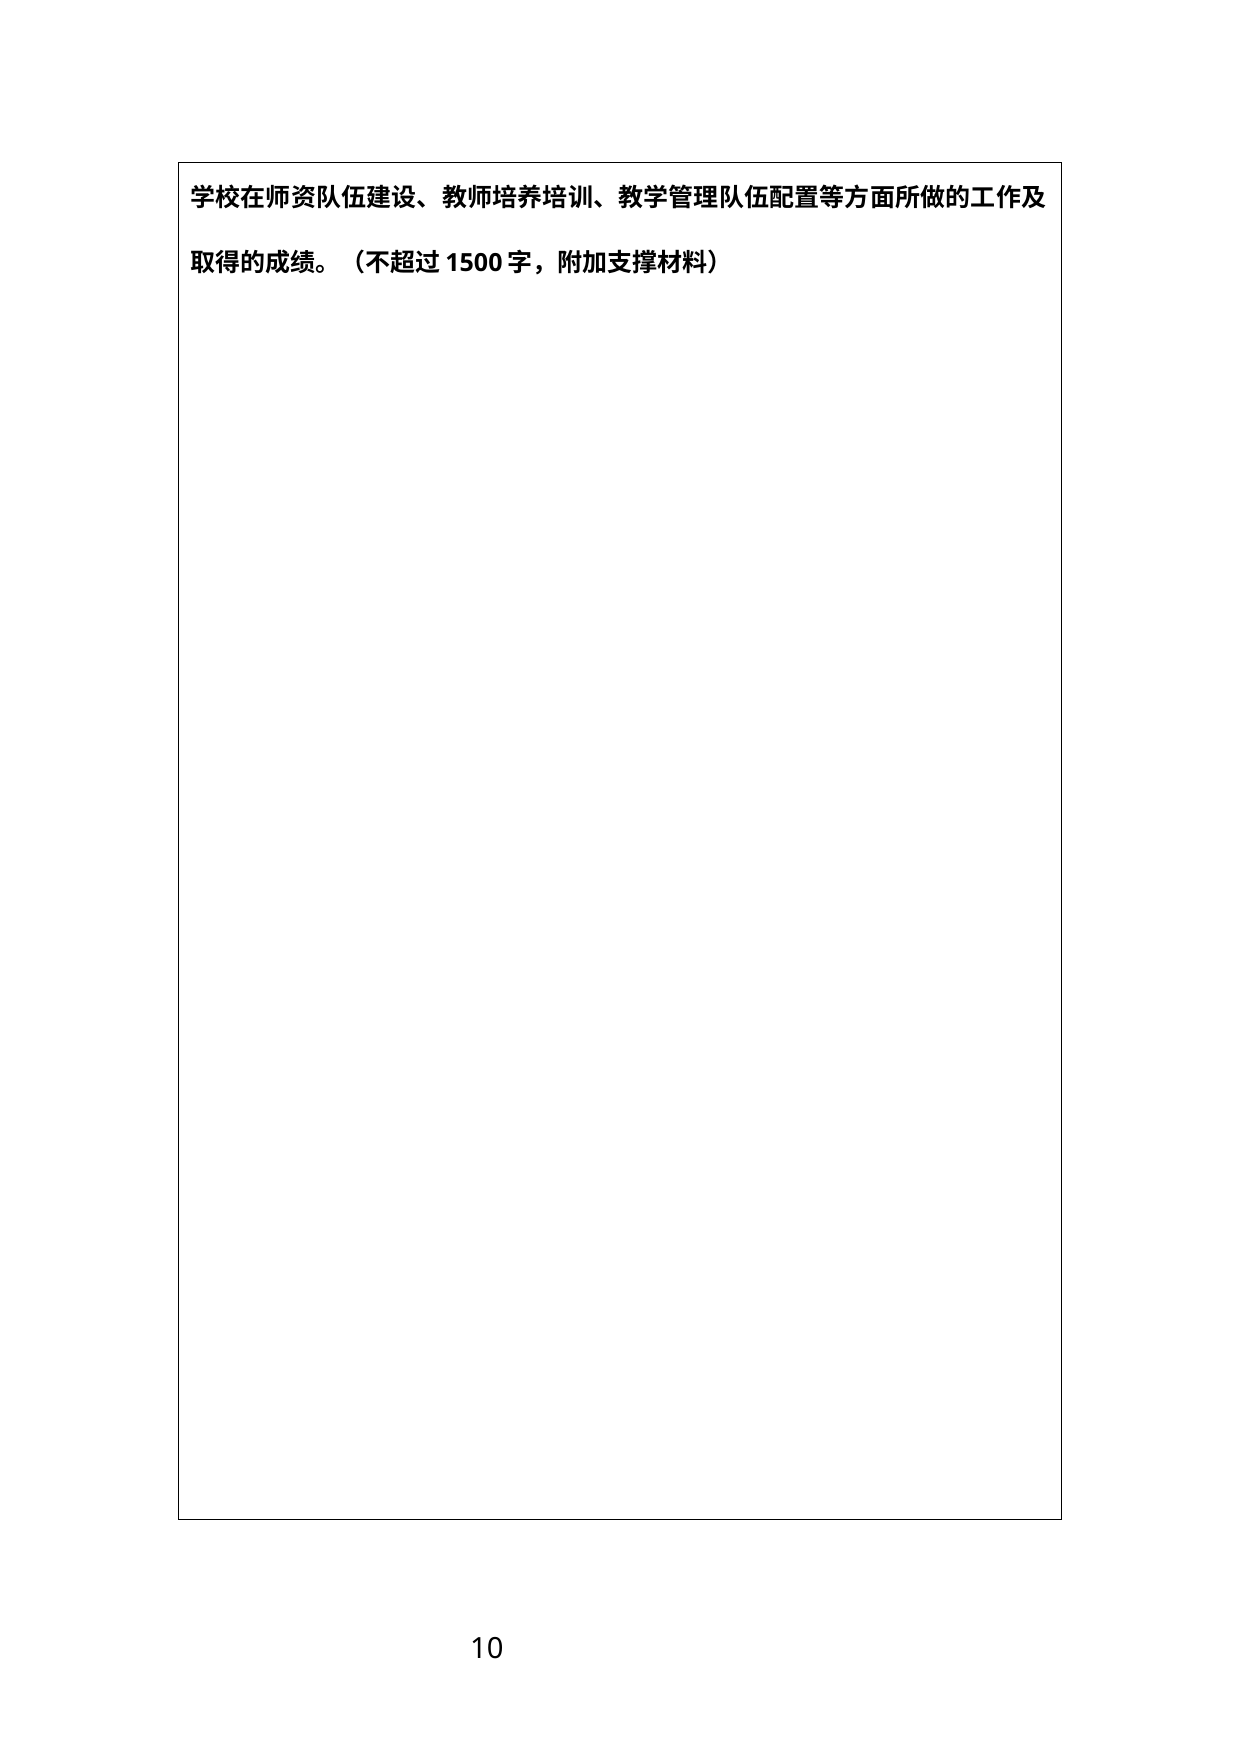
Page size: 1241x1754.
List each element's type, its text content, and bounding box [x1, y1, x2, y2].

table_header 学校在师资队伍建设、教师培养培训、教学管理队伍配置等方面所做的工作及取得的成绩。（不超过1500字，附加支撑材料） [179, 163, 1061, 1519]
